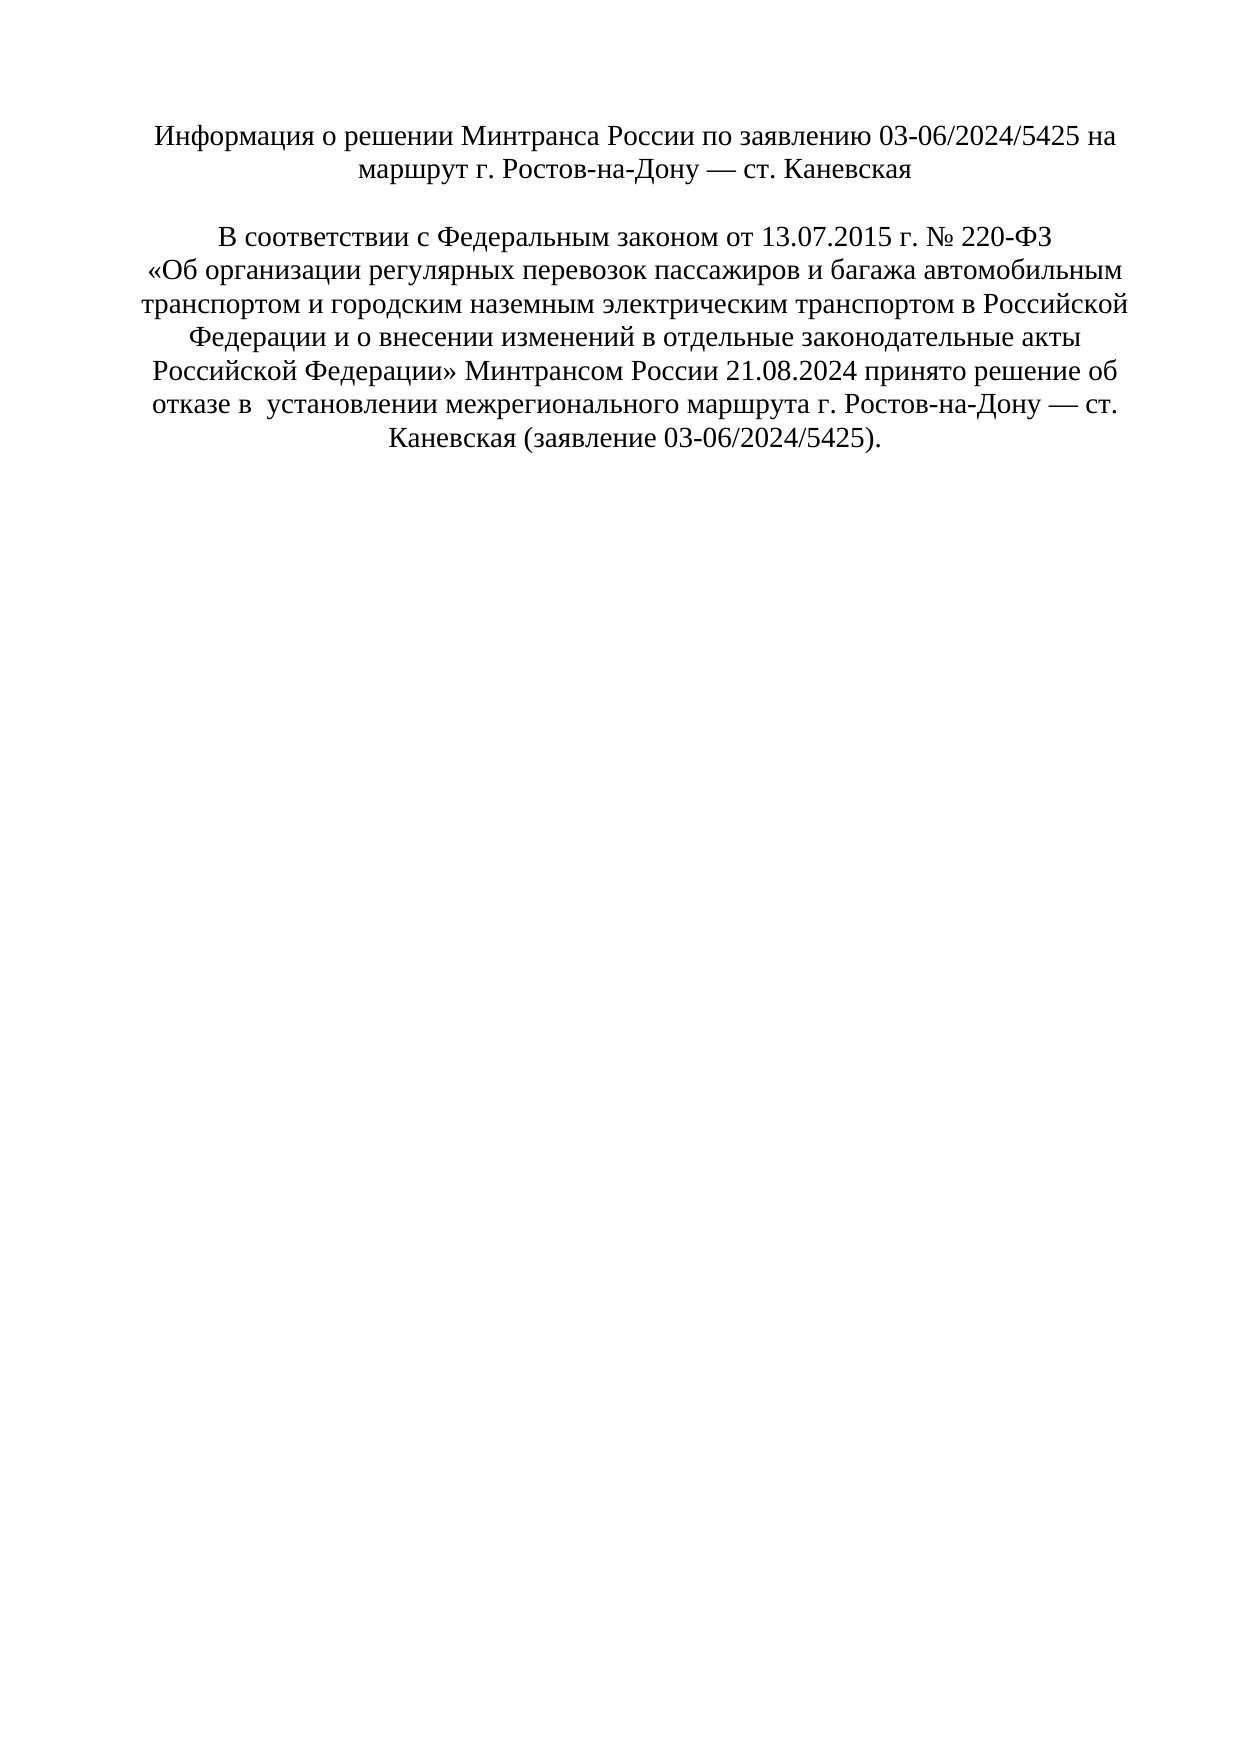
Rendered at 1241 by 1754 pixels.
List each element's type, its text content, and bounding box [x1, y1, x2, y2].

text Информация о решении Минтранса России по заявлению 03-06/2024/5425 на маршрут г. Ростов-на-Дону — ст. Каневская [118, 118, 1152, 185]
text В соответствии с Федеральным законом от 13.07.2015 г. № 220-ФЗ «Об организации регулярных перевозок пассажиров и багажа автомобильным транспортом и городским наземным электрическим транспортом в Российской Федерации и о внесении изменений в отдельные законодательные акты Российской Федерации» Минтрансом России 21.08.2024 принято решение об отказе в установлении межрегионального маршрута г. Ростов-на-Дону — ст. Каневская (заявление 03-06/2024/5425). [118, 219, 1152, 453]
